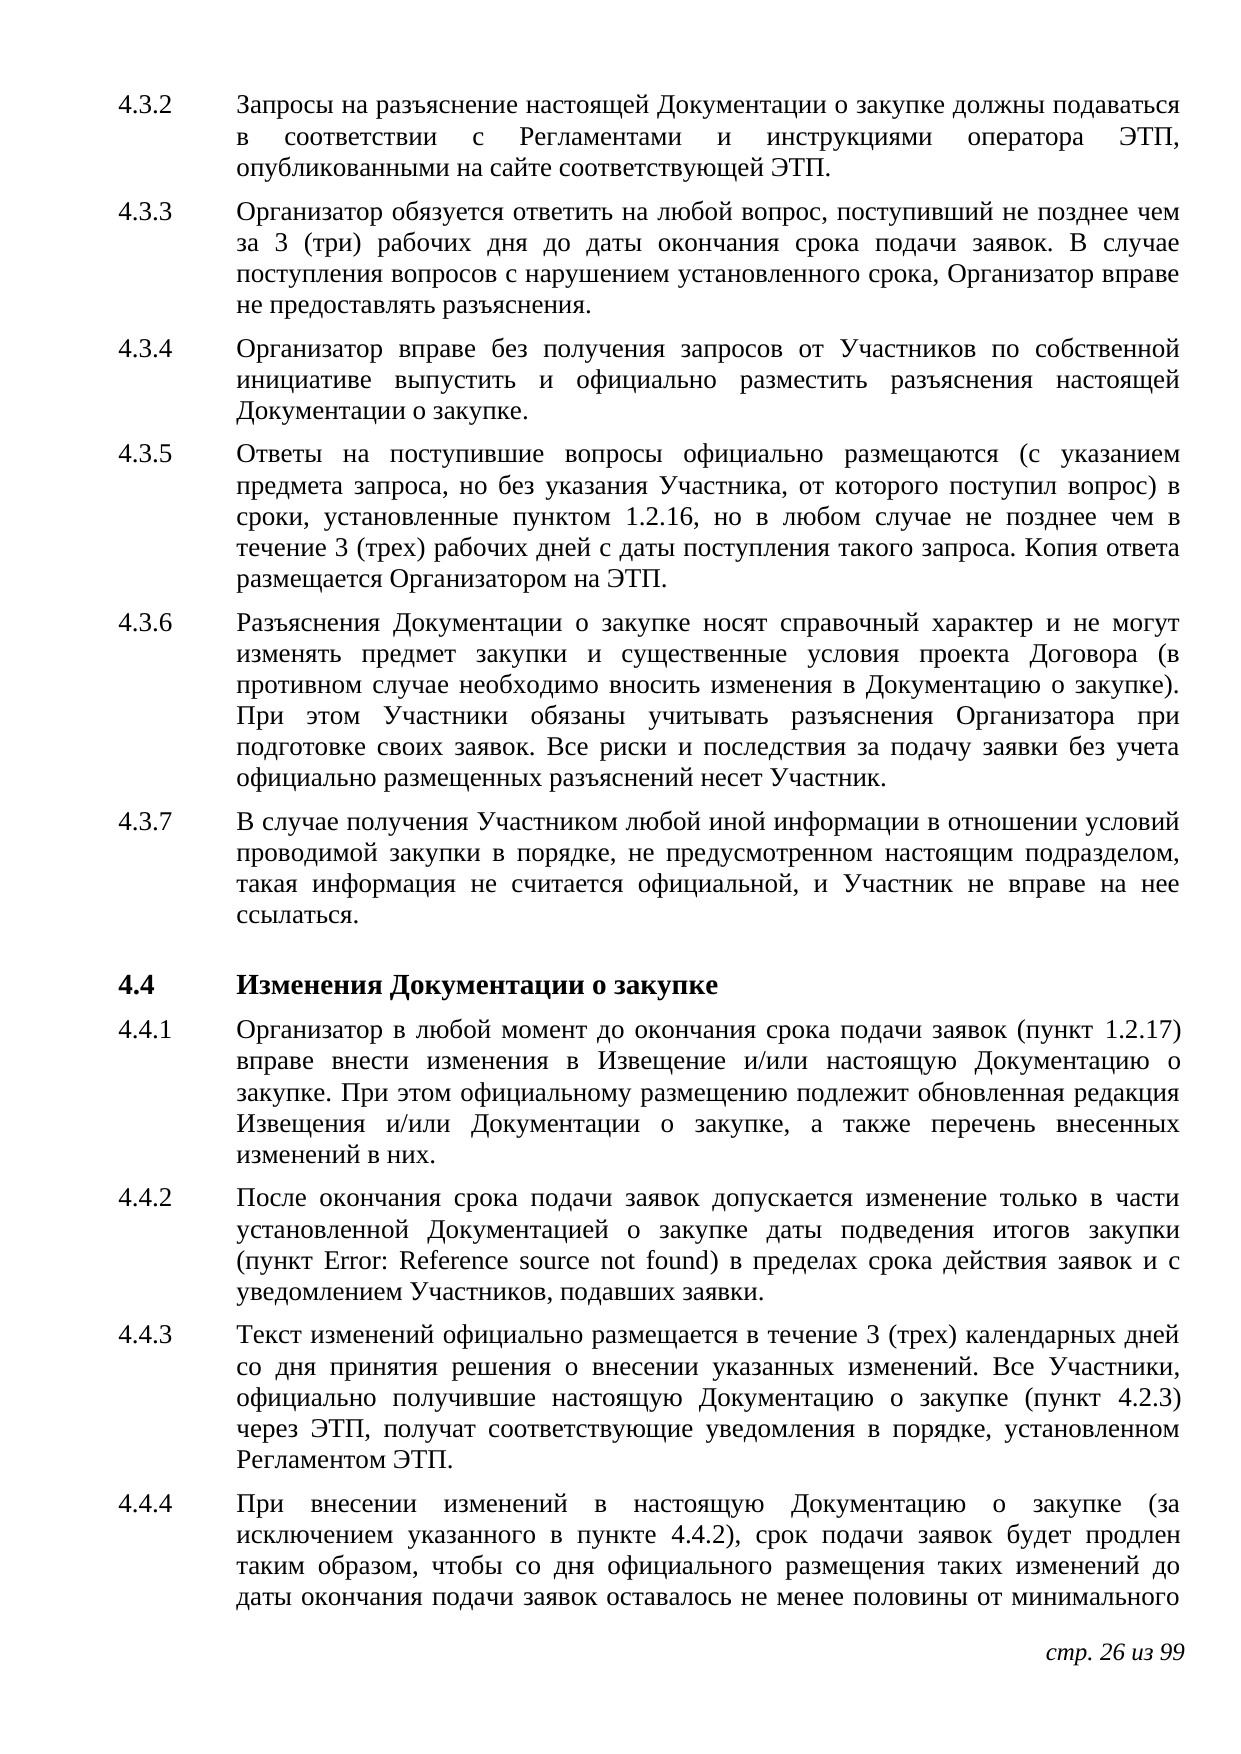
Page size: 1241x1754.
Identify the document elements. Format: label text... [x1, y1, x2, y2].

text Ответы на поступившие вопросы официально размещаются (с указанием предмета запроса, но без указания Участника, от которого поступил вопрос) в сроки, установленные пунктом 1.2.16, но в любом случае не позднее чем в течение 3 (трех) рабочих дней с даты поступления такого запроса. Копия ответа размещается Организатором на ЭТП. [118, 438, 1181, 593]
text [118, 1487, 1181, 1611]
text Разъяснения Документации о закупке носят справочный характер и не могут изменять предмет закупки и существенные условия проекта Договора (в противном случае необходимо вносить изменения в Документацию о закупке). При этом Участники обязаны учитывать разъяснения Организатора при подготовке своих заявок. Все риски и последствия за подачу заявки без учета официально размещенных разъяснений несет Участник. [118, 606, 1181, 793]
subtitle Изменения Документации о закупке [118, 967, 1181, 1001]
text Текст изменений официально размещается в течение 3 (трех) календарных дней со дня принятия решения о внесении указанных изменений. Все Участники, официально получившие настоящую Документацию о закупке (пункт 4.2.3) через ЭТП, получат соответствующие уведомления в порядке, установленном Регламентом ЭТП. [118, 1319, 1181, 1474]
text Запросы на разъяснение настоящей Документации о закупке должны подаваться в соответствии с Регламентами и инструкциями оператора ЭТП, опубликованными на сайте соответствующей ЭТП. [118, 89, 1181, 182]
text Организатор вправе без получения запросов от Участников по собственной инициативе выпустить и официально разместить разъяснения настоящей Документации о закупке. [118, 332, 1181, 425]
text В случае получения Участником любой иной информации в отношении условий проводимой закупки в порядке, не предусмотренном настоящим подразделом, такая информация не считается официальной, и Участник не вправе на нее ссылаться. [118, 805, 1181, 930]
text Организатор в любой момент до окончания срока подачи заявок (пункт 1.2.17) вправе внести изменения в Извещение и/или настоящую Документацию о закупке. При этом официальному размещению подлежит обновленная редакция Извещения и/или Документации о закупке, а также перечень внесенных изменений в них. [118, 1013, 1181, 1169]
text Организатор обязуется ответить на любой вопрос, поступивший не позднее чем за 3 (три) рабочих дня до даты окончания срока подачи заявок. В случае поступления вопросов с нарушением установленного срока, Организатор вправе не предоставлять разъяснения. [118, 194, 1181, 319]
